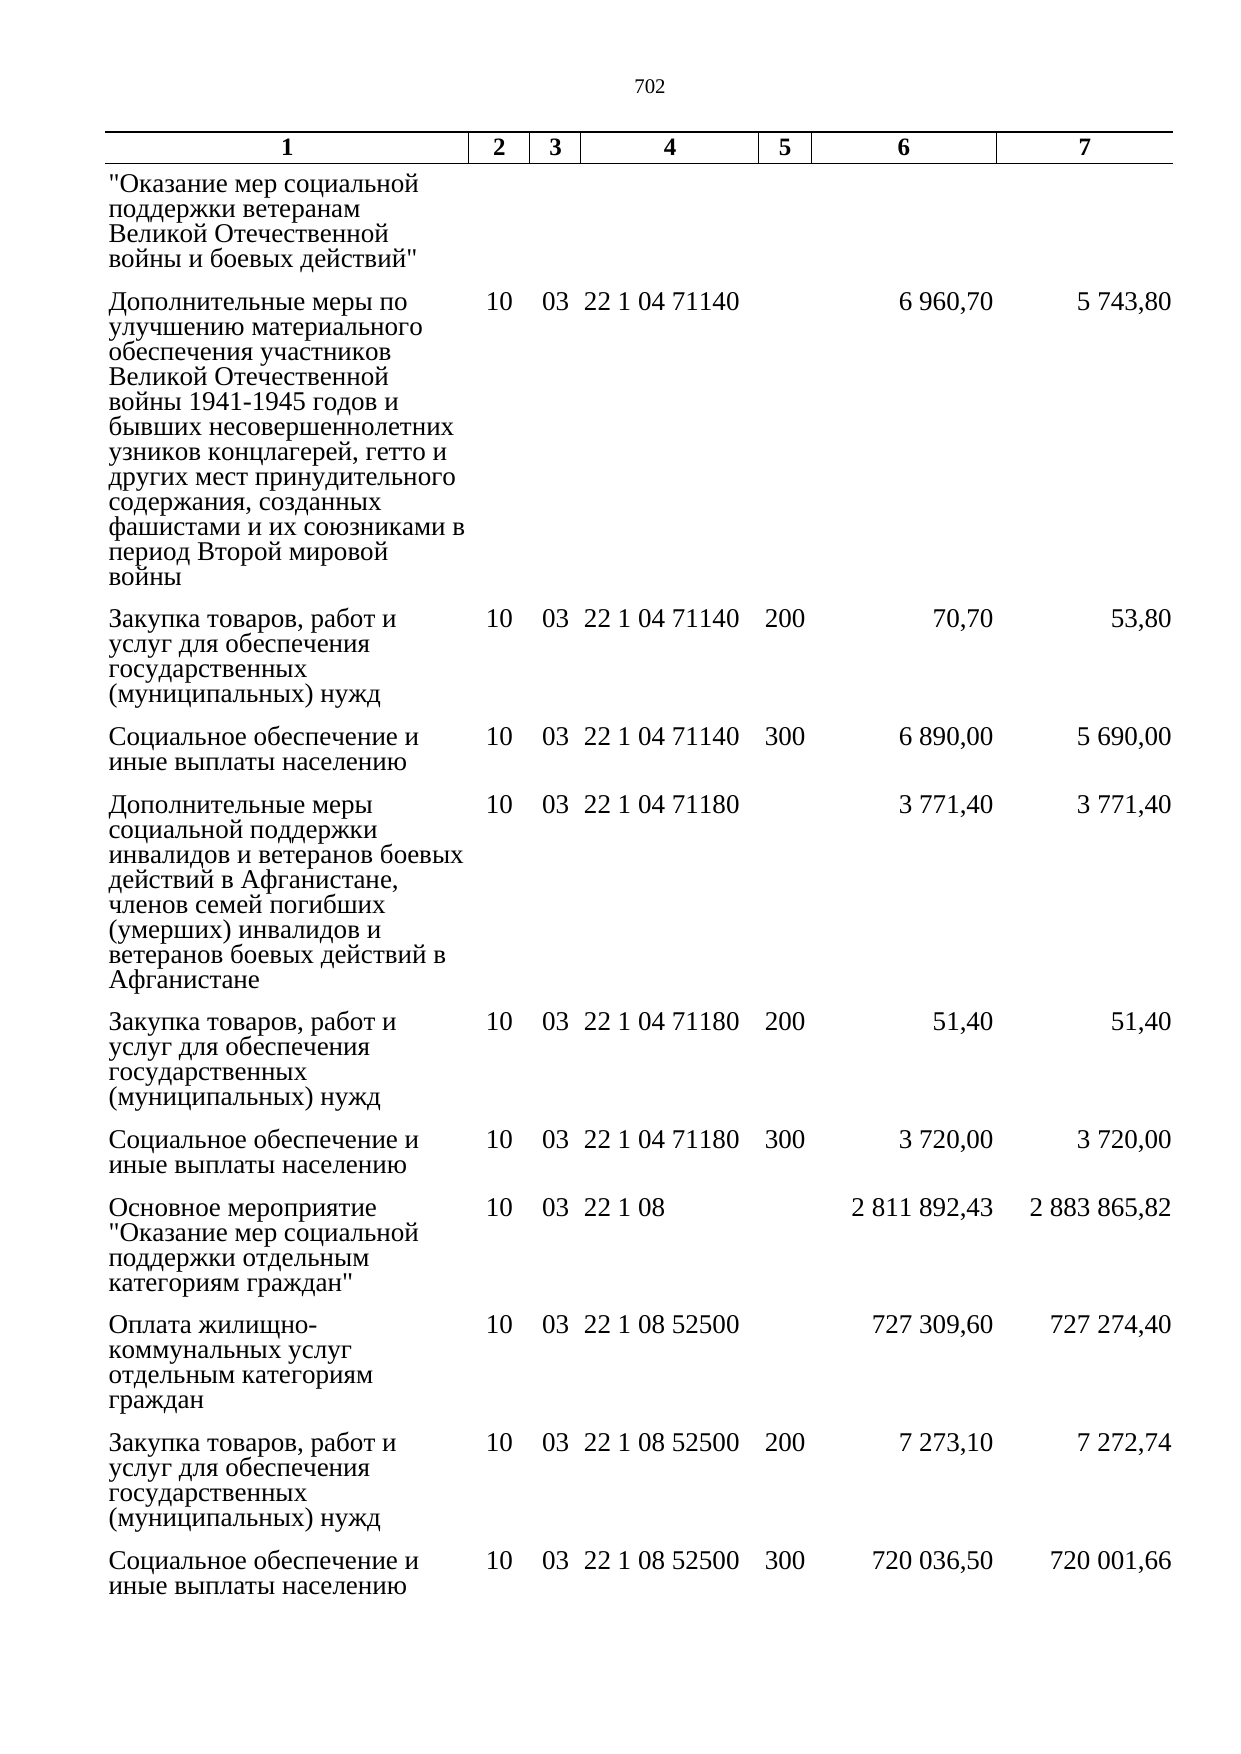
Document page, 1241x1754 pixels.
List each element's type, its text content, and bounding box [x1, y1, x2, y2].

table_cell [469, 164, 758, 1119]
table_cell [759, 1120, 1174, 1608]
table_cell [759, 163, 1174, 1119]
table_header 6 [812, 133, 996, 163]
table_header 3 [530, 133, 580, 163]
table_header 7 [997, 133, 1173, 163]
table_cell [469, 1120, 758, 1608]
table_header 2 [469, 133, 529, 163]
table_header 1 [105, 133, 468, 163]
table_header 5 [759, 133, 811, 163]
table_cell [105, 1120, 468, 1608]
table_header 4 [581, 133, 758, 163]
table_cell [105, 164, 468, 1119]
